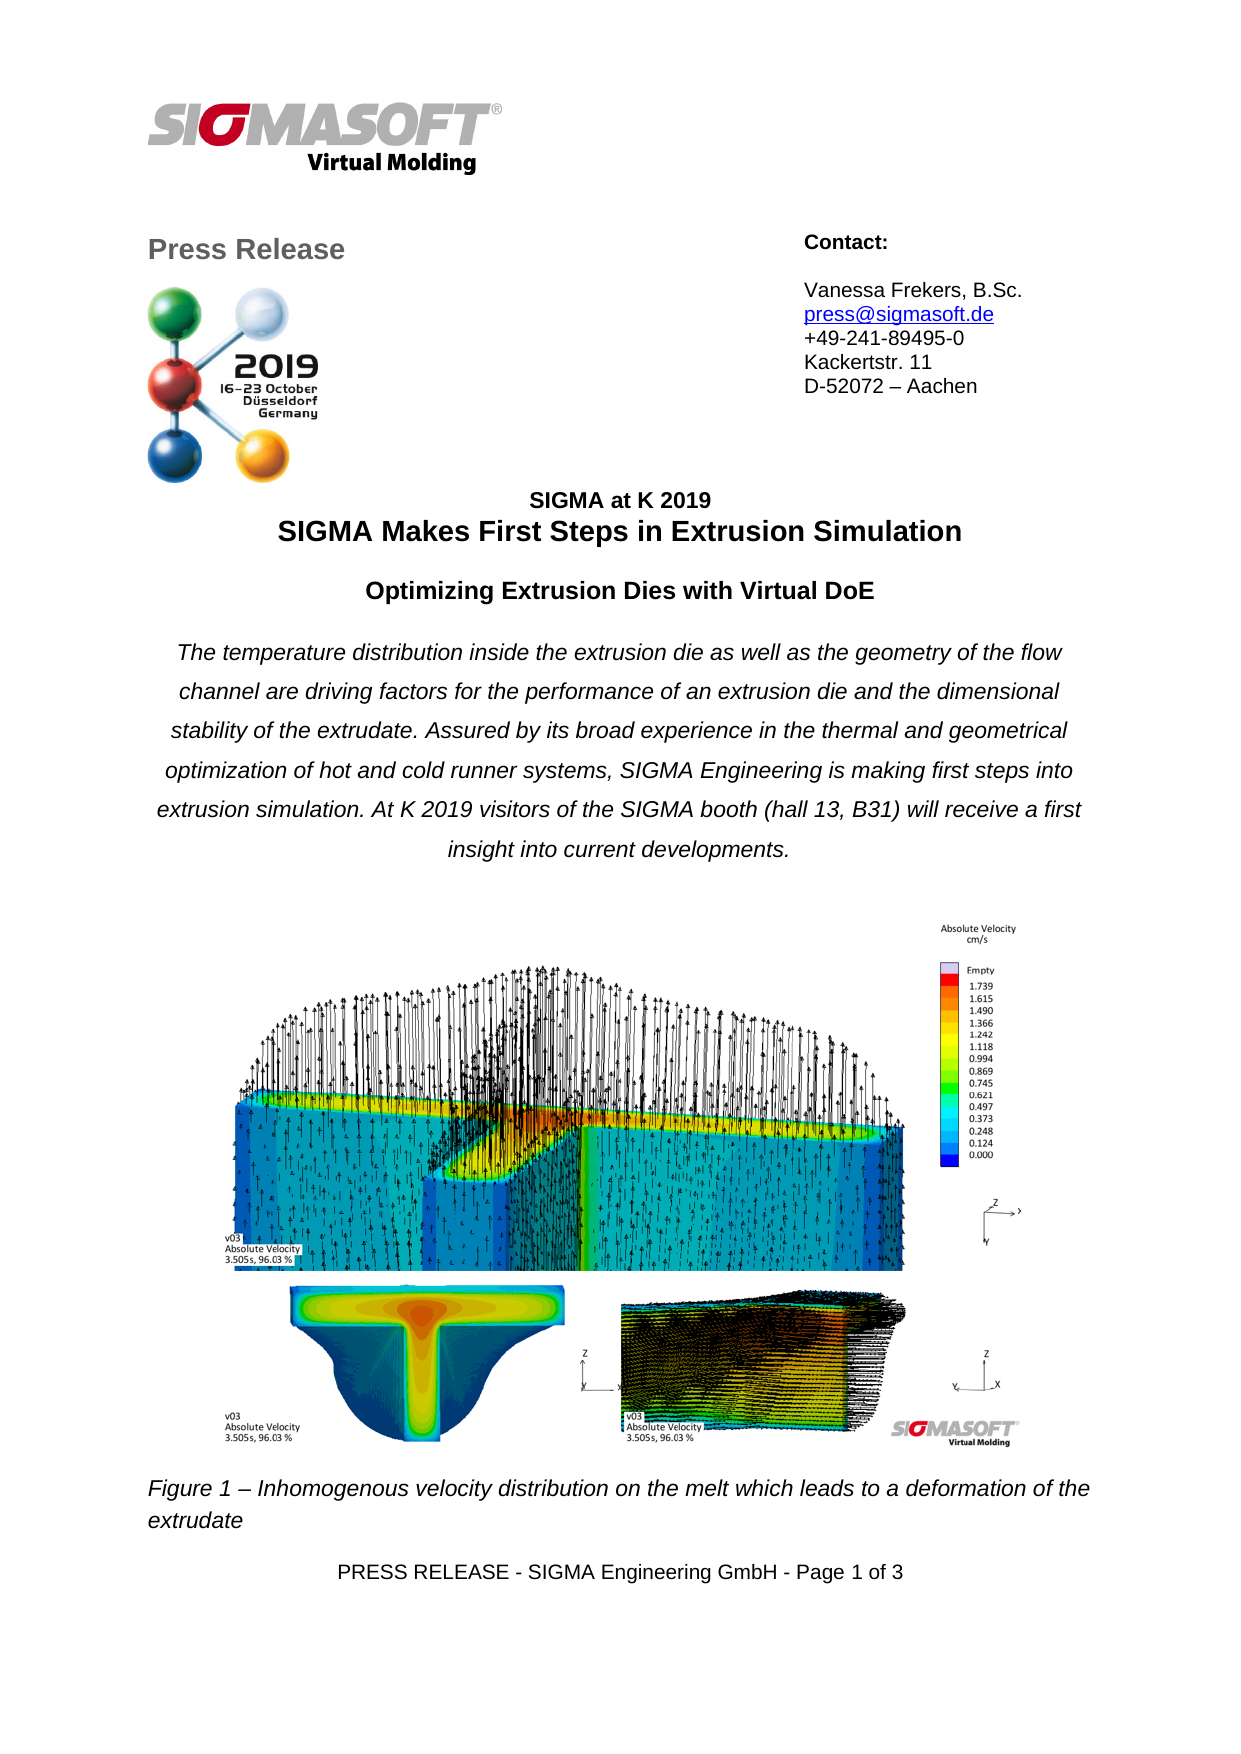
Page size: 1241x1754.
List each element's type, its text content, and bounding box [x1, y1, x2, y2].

text Contact: [804, 230, 1099, 254]
text Vanessa Frekers, B.Sc. [804, 278, 1099, 302]
text The temperature distribution inside the extrusion die as well as the geometry of the flow channel are driving factors for the performance of an extrusion die and the dimensional stability of the extrudate. Assured by its broad experience in the thermal and geometrical optimization of hot and cold runner systems, SIGMA Engineering is making first steps into extrusion simulation. At K 2019 visitors of the SIGMA booth (hall 13, B31) will receive a first insight into current developments. [148, 638, 1093, 862]
text SIGMA Makes First Steps in Extrusion Simulation [148, 514, 1093, 547]
text press@sigmasoft.de [804, 302, 1099, 326]
picture [147, 102, 502, 175]
text SIGMA at K 2019 [148, 487, 1093, 514]
text Figure 1 – Inhomogenous velocity distribution on the melt which leads to a deformation of the extrudate [148, 1475, 1093, 1533]
picture [147, 287, 318, 483]
text Press Release [148, 232, 804, 265]
text Kackertstr. 11 [804, 350, 1099, 374]
text D-52072 – Aachen [804, 374, 1099, 398]
text +49-241-89495-0 [804, 326, 1099, 350]
text Optimizing Extrusion Dies with Virtual DoE [148, 576, 1093, 605]
picture [219, 914, 1022, 1449]
